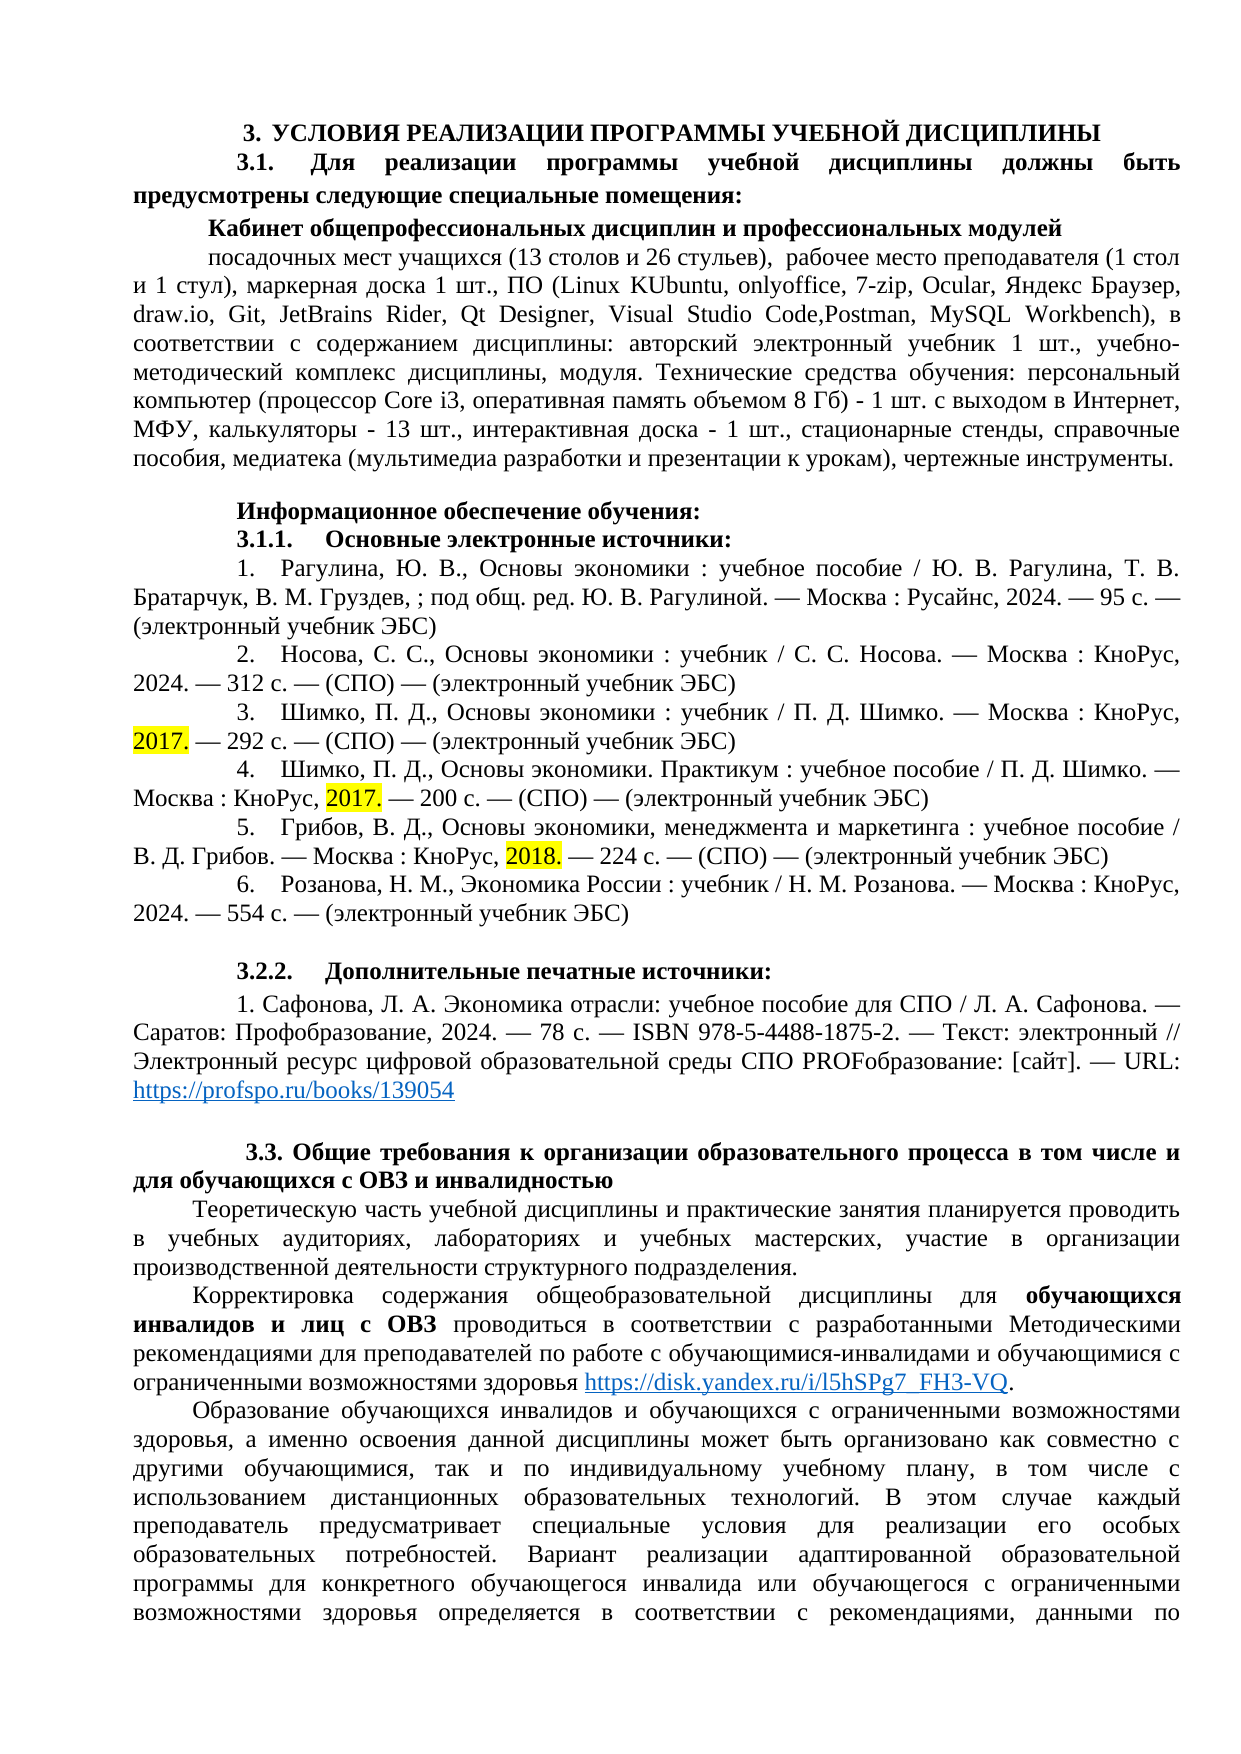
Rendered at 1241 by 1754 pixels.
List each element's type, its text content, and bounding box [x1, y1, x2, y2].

list Розанова, Н. М., Экономика России : учебник / Н. М. Розанова. — Москва : КноРус, 2024. — 554 с. — (электронный учебник ЭБС) [133, 869, 1181, 927]
list Дополнительные печатные источники: [236, 956, 1181, 984]
text 1. Сафонова, Л. А. Экономика отрасли: учебное пособие для СПО / Л. А. Сафонова. — Саратов: Профобразование, 2024. — 78 c. — ISBN 978-5-4488-1875-2. — Текст: электронный // Электронный ресурс цифровой образовательной среды СПО PROFобразование: [сайт]. — URL: https://profspo.ru/books/139054 [133, 989, 1181, 1104]
text Информационное обеспечение обучения: [133, 496, 1181, 524]
text посадочных мест учащихся (13 столов и 26 стульев), рабочее место преподавателя (1 стол и 1 стул), маркерная доска 1 шт., ПО (Linux KUbuntu, onlyoffice, 7-zip, Ocular, Яндекс Браузер, draw.io, Git, JetBrains Rider, Qt Designer, Visual Studio Code,Postman, MySQL Workbench), в соответствии с содержанием дисциплины: авторский электронный учебник 1 шт., учебно-методический комплекс дисциплины, модуля. Технические средства обучения: персональный компьютер (процессор Core i3, оперативная память объемом 8 Гб) - 1 шт. с выходом в Интернет, МФУ, калькуляторы - 13 шт., интерактивная доска - 1 шт., стационарные стенды, справочные пособия, медиатека (мультимедиа разработки и презентации к урокам), чертежные инструменты. [133, 242, 1181, 472]
list Шимко, П. Д., Основы экономики. Практикум : учебное пособие / П. Д. Шимко. — Москва : КноРус, 2017. — 200 с. — (СПО) — (электронный учебник ЭБС) [133, 754, 1181, 812]
list Основные электронные источники: [236, 524, 1181, 553]
list Для реализации программы учебной дисциплины должны быть предусмотрены следующие специальные помещения: [133, 147, 1181, 209]
text Корректировка содержания общеобразовательной дисциплины для обучающихся инвалидов и лиц с ОВЗ проводиться в соответствии с разработанными Методическими рекомендациями для преподавателей по работе с обучающимися-инвалидами и обучающимися с ограниченными возможностями здоровья https://disk.yandex.ru/i/l5hSPg7_FH3-VQ. [133, 1281, 1181, 1396]
list УСЛОВИЯ РЕАЛИЗАЦИИ ПРОГРАММЫ УЧЕБНОЙ ДИСЦИПЛИНЫ [162, 118, 1181, 147]
list 3.3. Общие требования к организации образовательного процесса в том числе и для обучающихся с ОВЗ и инвалидностью [133, 1137, 1181, 1194]
list Шимко, П. Д., Основы экономики : учебник / П. Д. Шимко. — Москва : КноРус, 2017. — 292 с. — (СПО) — (электронный учебник ЭБС) [133, 697, 1181, 754]
list Носова, С. С., Основы экономики : учебник / С. С. Носова. — Москва : КноРус, 2024. — 312 с. — (СПО) — (электронный учебник ЭБС) [133, 639, 1181, 697]
list Рагулина, Ю. В., Основы экономики : учебное пособие / Ю. В. Рагулина, Т. В. Братарчук, В. М. Груздев, ; под общ. ред. Ю. В. Рагулиной. — Москва : Русайнс, 2024. — 95 с. — (электронный учебник ЭБС) [133, 553, 1181, 639]
list Грибов, В. Д., Основы экономики, менеджмента и маркетинга : учебное пособие / В. Д. Грибов. — Москва : КноРус, 2018. — 224 с. — (СПО) — (электронный учебник ЭБС) [133, 812, 1181, 869]
text Теоретическую часть учебной дисциплины и практические занятия планируется проводить в учебных аудиториях, лабораториях и учебных мастерских, участие в организации производственной деятельности структурного подразделения. [133, 1194, 1181, 1281]
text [133, 1396, 1181, 1626]
list Кабинет общепрофессиональных дисциплин и профессиональных модулей [133, 213, 1181, 242]
